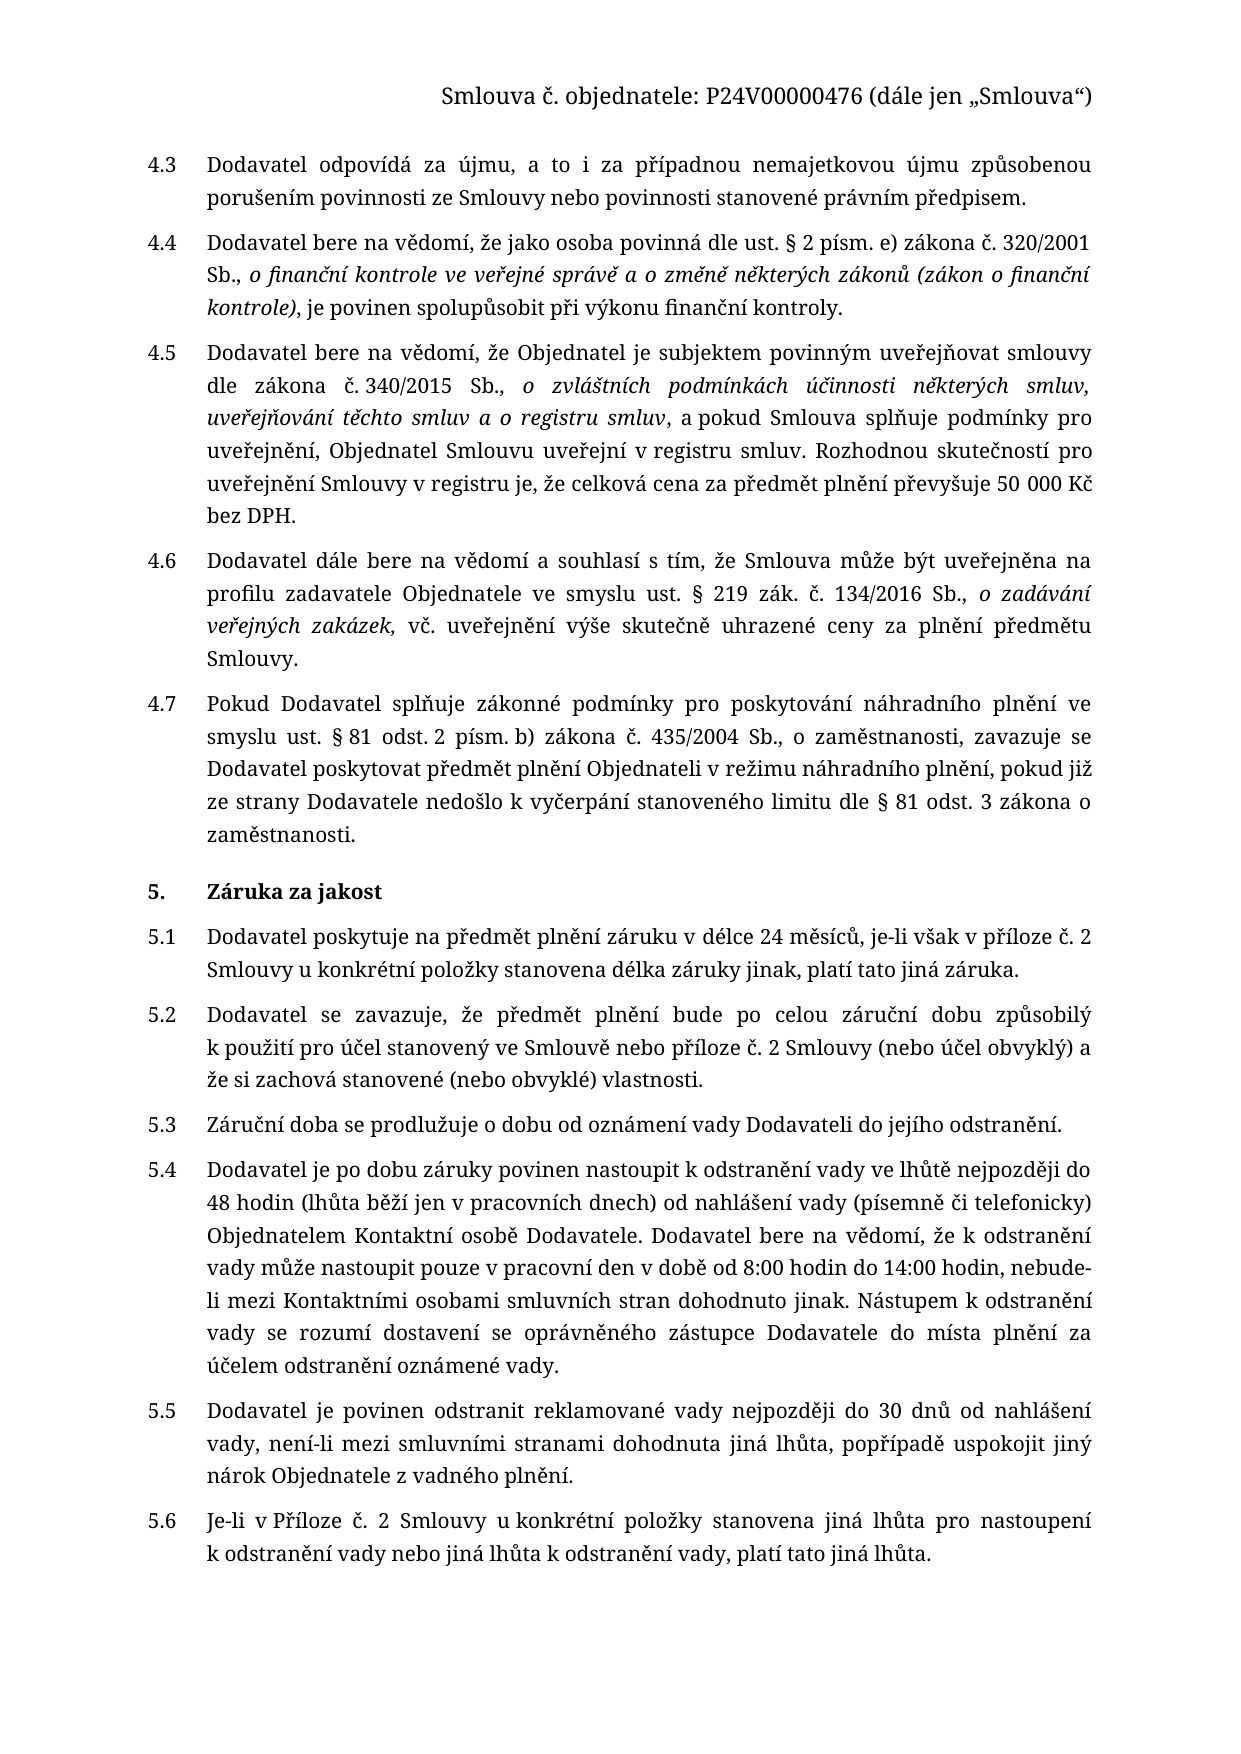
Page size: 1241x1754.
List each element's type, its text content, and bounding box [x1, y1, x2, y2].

list Dodavatel je povinen odstranit reklamované vady nejpozději do 30 dnů od nahlášení vady, není-li mezi smluvními stranami dohodnuta jiná lhůta, popřípadě uspokojit jiný nárok Objednatele z vadného plnění. [148, 1396, 1093, 1490]
list Dodavatel se zavazuje, že předmět plnění bude po celou záruční dobu způsobilý k použití pro účel stanovený ve Smlouvě nebo příloze č. 2 Smlouvy (nebo účel obvyklý) a že si zachová stanovené (nebo obvyklé) vlastnosti. [148, 1000, 1093, 1094]
list Dodavatel je po dobu záruky povinen nastoupit k odstranění vady ve lhůtě nejpozději do 48 hodin (lhůta běží jen v pracovních dnech) od nahlášení vady (písemně či telefonicky) Objednatelem Kontaktní osobě Dodavatele. Dodavatel bere na vědomí, že k odstranění vady může nastoupit pouze v pracovní den v době od 8:00 hodin do 14:00 hodin, nebude-li mezi Kontaktními osobami smluvních stran dohodnuto jinak. Nástupem k odstranění vady se rozumí dostavení se oprávněného zástupce Dodavatele do místa plnění za účelem odstranění oznámené vady. [148, 1156, 1093, 1379]
list Je-li v Příloze č. 2 Smlouvy u konkrétní položky stanovena jiná lhůta pro nastoupení k odstranění vady nebo jiná lhůta k odstranění vady, platí tato jiná lhůta. [148, 1507, 1093, 1568]
list Dodavatel poskytuje na předmět plnění záruku v délce 24 měsíců, je-li však v příloze č. 2 Smlouvy u konkrétní položky stanovena délka záruky jinak, platí tato jiná záruka. [148, 922, 1093, 983]
list Záruční doba se prodlužuje o dobu od oznámení vady Dodavateli do jejího odstranění. [148, 1110, 1093, 1139]
list Dodavatel bere na vědomí, že Objednatel je subjektem povinným uveřejňovat smlouvy dle zákona č. 340/2015 Sb., o zvláštních podmínkách účinnosti některých smluv, uveřejňování těchto smluv a o registru smluv, a pokud Smlouva splňuje podmínky pro uveřejnění, Objednatel Smlouvu uveřejní v registru smluv. Rozhodnou skutečností pro uveřejnění Smlouvy v registru je, že celková cena za předmět plnění převyšuje 50 000 Kč bez DPH. [148, 338, 1093, 530]
list Pokud Dodavatel splňuje zákonné podmínky pro poskytování náhradního plnění ve smyslu ust. § 81 odst. 2 písm. b) zákona č. 435/2004 Sb., o zaměstnanosti, zavazuje se Dodavatel poskytovat předmět plnění Objednateli v režimu náhradního plnění, pokud již ze strany Dodavatele nedošlo k vyčerpání stanoveného limitu dle § 81 odst. 3 zákona o zaměstnanosti. [148, 689, 1093, 848]
list Dodavatel dále bere na vědomí a souhlasí s tím, že Smlouva může být uveřejněna na profilu zadavatele Objednatele ve smyslu ust. § 219 zák. č. 134/2016 Sb., o zadávání veřejných zakázek, vč. uveřejnění výše skutečně uhrazené ceny za plnění předmětu Smlouvy. [148, 546, 1093, 673]
list Záruka za jakost [148, 877, 1093, 906]
list Dodavatel bere na vědomí, že jako osoba povinná dle ust. § 2 písm. e) zákona č. 320/2001 Sb., o finanční kontrole ve veřejné správě a o změně některých zákonů (zákon o finanční kontrole), je povinen spolupůsobit při výkonu finanční kontroly. [148, 228, 1093, 322]
list Dodavatel odpovídá za újmu, a to i za případnou nemajetkovou újmu způsobenou porušením povinnosti ze Smlouvy nebo povinnosti stanovené právním předpisem. [148, 150, 1093, 211]
